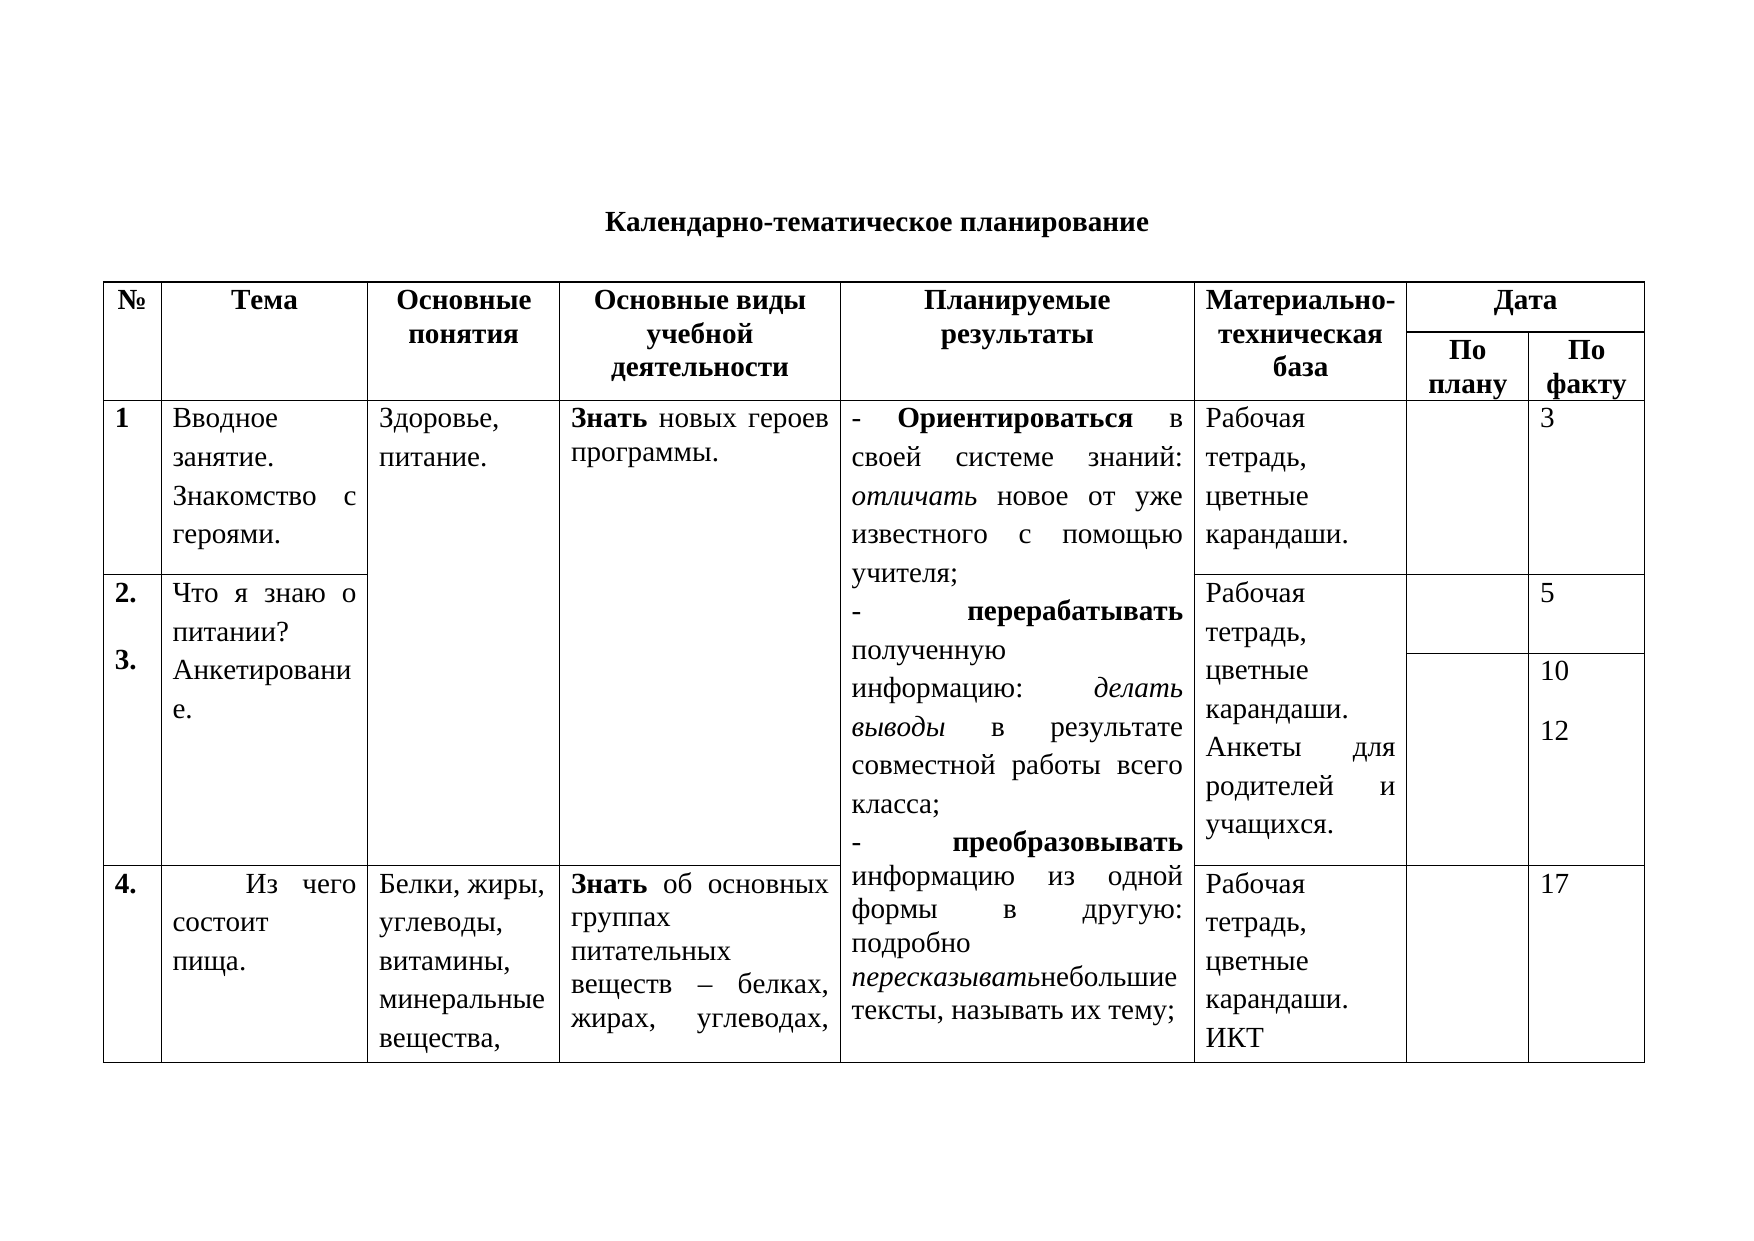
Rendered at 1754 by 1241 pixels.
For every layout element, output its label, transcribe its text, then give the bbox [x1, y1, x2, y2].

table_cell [560, 866, 840, 1062]
table_header Материально-техническая база [1195, 283, 1406, 399]
table_cell Рабочая тетрадь, цветные карандаши. ИКТ [1195, 866, 1406, 1062]
table_cell 17 [1529, 866, 1644, 1062]
table_header Основные понятия [368, 283, 559, 399]
table_header Основные виды учебной деятельности [560, 283, 840, 399]
table_cell 5 [1529, 575, 1644, 652]
table_cell Знать новых героев программы. [560, 401, 840, 865]
table_cell Вводное занятие. Знакомство с героями. [162, 401, 367, 574]
table_cell 3 [1529, 401, 1644, 574]
table_cell Здоровье, питание. [368, 401, 559, 865]
table_cell Из чего состоит пища. [162, 866, 367, 1062]
table_cell Рабочая тетрадь, цветные карандаши. Анкеты для родителей и учащихся. [1195, 575, 1406, 865]
table_cell Что я знаю о питании? Анкетирование. [162, 575, 367, 865]
table_cell [1407, 866, 1528, 1062]
table_header № [104, 283, 161, 399]
table_header Планируемые результаты [841, 283, 1194, 399]
table_cell [1407, 575, 1528, 652]
table_cell [1407, 401, 1528, 574]
table_cell [1407, 654, 1528, 865]
table_cell 2. 3. [104, 575, 161, 865]
table_cell По факту [1529, 333, 1644, 399]
table_cell 1 [104, 401, 161, 574]
table_header Дата [1407, 283, 1644, 331]
table_header Тема [162, 283, 367, 399]
table_cell - Ориентироваться в своей системе знаний: отличать новое от уже известного с помощью учителя; - перерабатывать полученную информацию: делать выводы в результате совместной работы всего класса; - преобразовывать информацию из одной формы в другую: подробно пересказыватьнебольшие тексты, называть их тему; - высказывать своё предположение (версию) на основе работы с проектом и с иллюстрацией учебника; -работатьпо предложенному учителем плану; - отличатьверновыполнен-ное задание от неверного; - давать эмоциональную оценку деятельности класса на занятие совместно с учителем и другими учениками; [841, 401, 1194, 1062]
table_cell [368, 866, 559, 1062]
table_cell 10 12 [1529, 654, 1644, 865]
table_cell 4. [104, 866, 161, 1062]
table_cell Рабочая тетрадь, цветные карандаши. [1195, 401, 1406, 574]
text Календарно-тематическое планирование [118, 204, 1636, 238]
table_cell По плану [1407, 333, 1528, 399]
